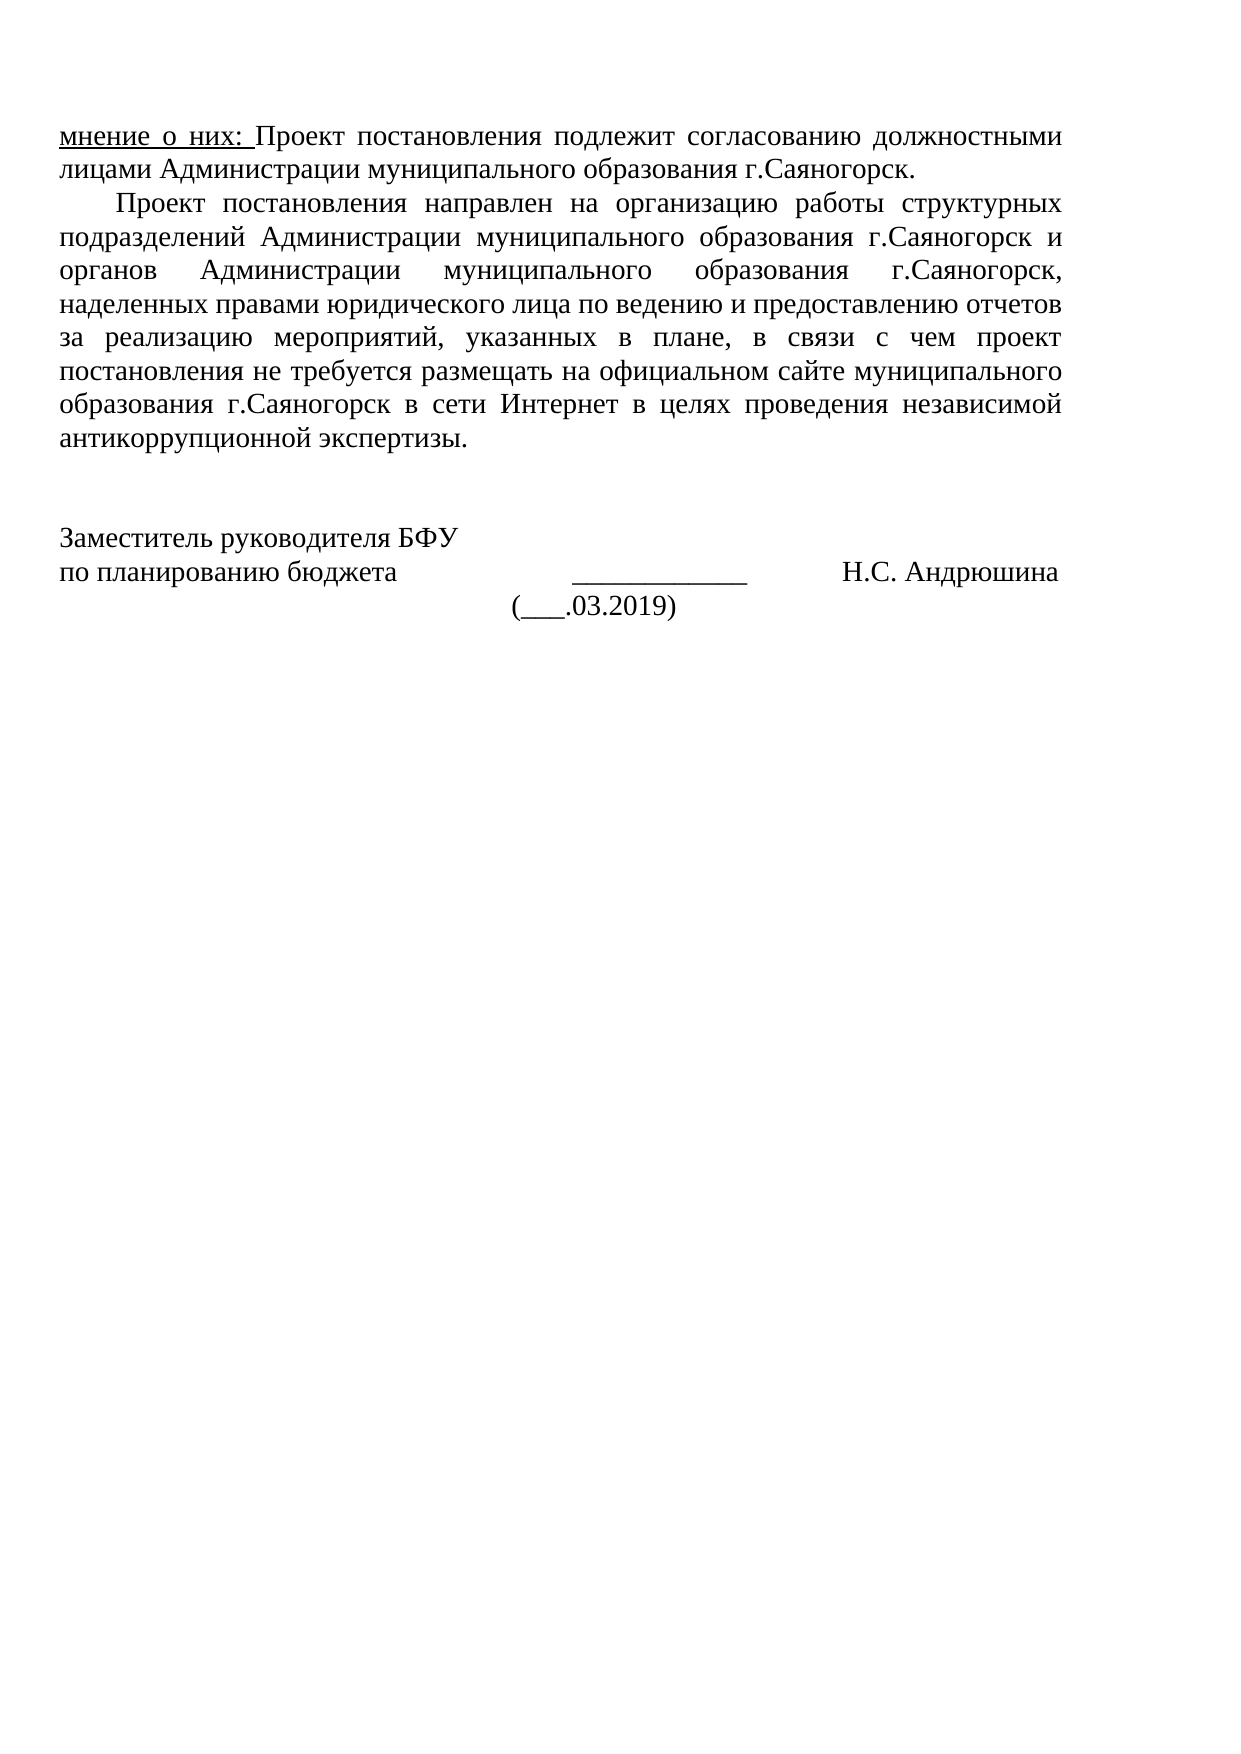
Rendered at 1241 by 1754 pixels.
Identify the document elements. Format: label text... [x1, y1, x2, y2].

text мнение о них: Проект постановления подлежит согласованию должностными лицами Администрации муниципального образования г.Саяногорск. [59, 118, 1063, 185]
text по планированию бюджета ____________ Н.С. Андрюшина [59, 554, 1063, 588]
text (___.03.2019) [59, 588, 1063, 621]
text Проект постановления направлен на организацию работы структурных подразделений Администрации муниципального образования г.Саяногорск и органов Администрации муниципального образования г.Саяногорск, наделенных правами юридического лица по ведению и предоставлению отчетов за реализацию мероприятий, указанных в плане, в связи с чем проект постановления не требуется размещать на официальном сайте муниципального образования г.Саяногорск в сети Интернет в целях проведения независимой антикоррупционной экспертизы. [59, 185, 1063, 453]
text Заместитель руководителя БФУ [59, 521, 1063, 554]
